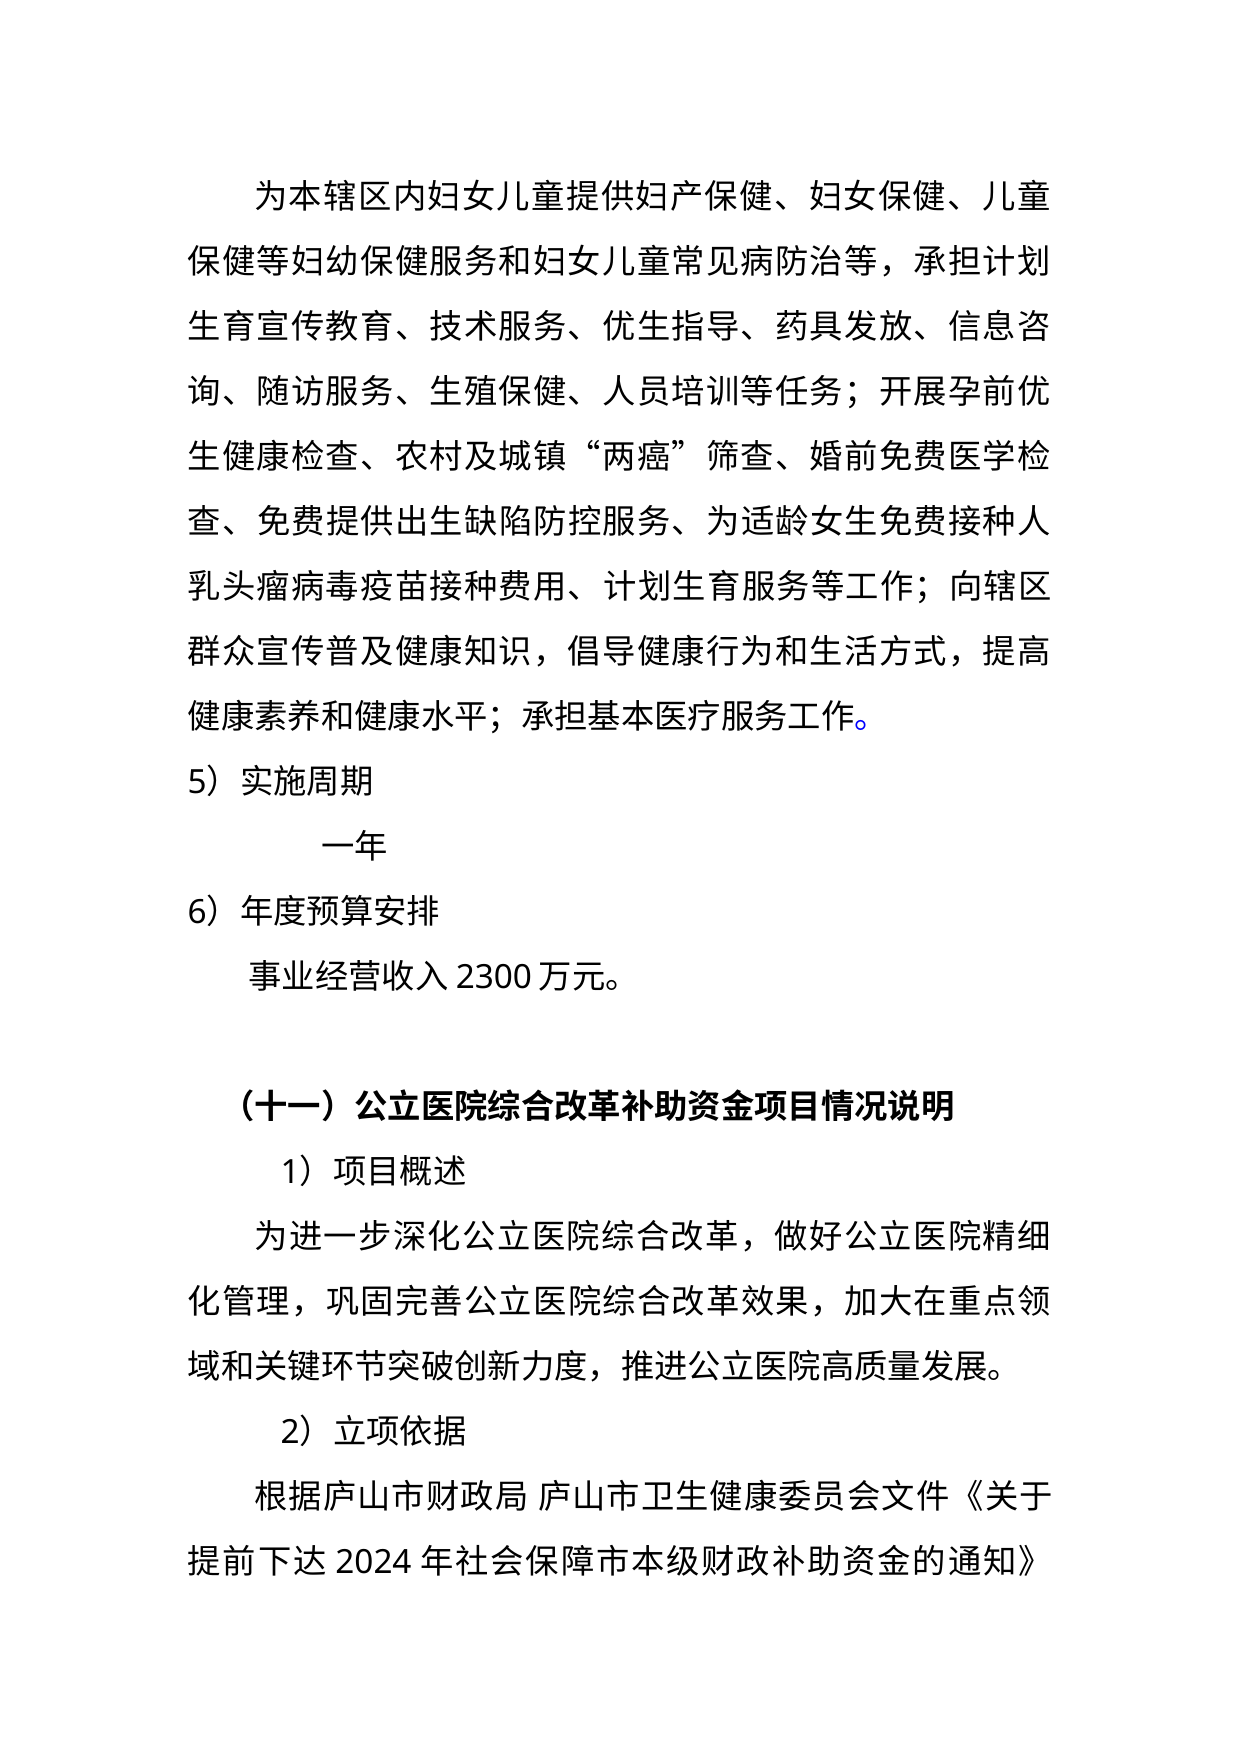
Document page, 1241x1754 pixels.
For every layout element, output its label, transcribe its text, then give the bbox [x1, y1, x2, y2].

text 为进一步深化公立医院综合改革，做好公立医院精细化管理，巩固完善公立医院综合改革效果，加大在重点领域和关键环节突破创新力度，推进公立医院高质量发展。 [187, 1202, 1053, 1397]
text （十一）公立医院综合改革补助资金项目情况说明 [187, 1072, 1053, 1137]
list 实施周期 [187, 747, 1053, 812]
text 2）立项依据 [187, 1397, 1053, 1462]
list 一年 [187, 812, 1053, 877]
list 事业经营收入 2300万元。 [187, 942, 1053, 1007]
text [187, 1462, 1053, 1592]
list 为本辖区内妇女儿童提供妇产保健、妇女保健、儿童保健等妇幼保健服务和妇女儿童常见病防治等，承担计划生育宣传教育、技术服务、优生指导、药具发放、信息咨询、随访服务、生殖保健、人员培训等任务；开展孕前优生健康检查、农村及城镇“两癌”筛查、婚前免费医学检查、免费提供出生缺陷防控服务、为适龄女生免费接种人乳头瘤病毒疫苗接种费用、计划生育服务等工作；向辖区群众宣传普及健康知识，倡导健康行为和生活方式，提高健康素养和健康水平；承担基本医疗服务工作。 [187, 162, 1053, 747]
text 1）项目概述 [187, 1137, 1053, 1202]
list 年度预算安排 [187, 877, 1053, 942]
